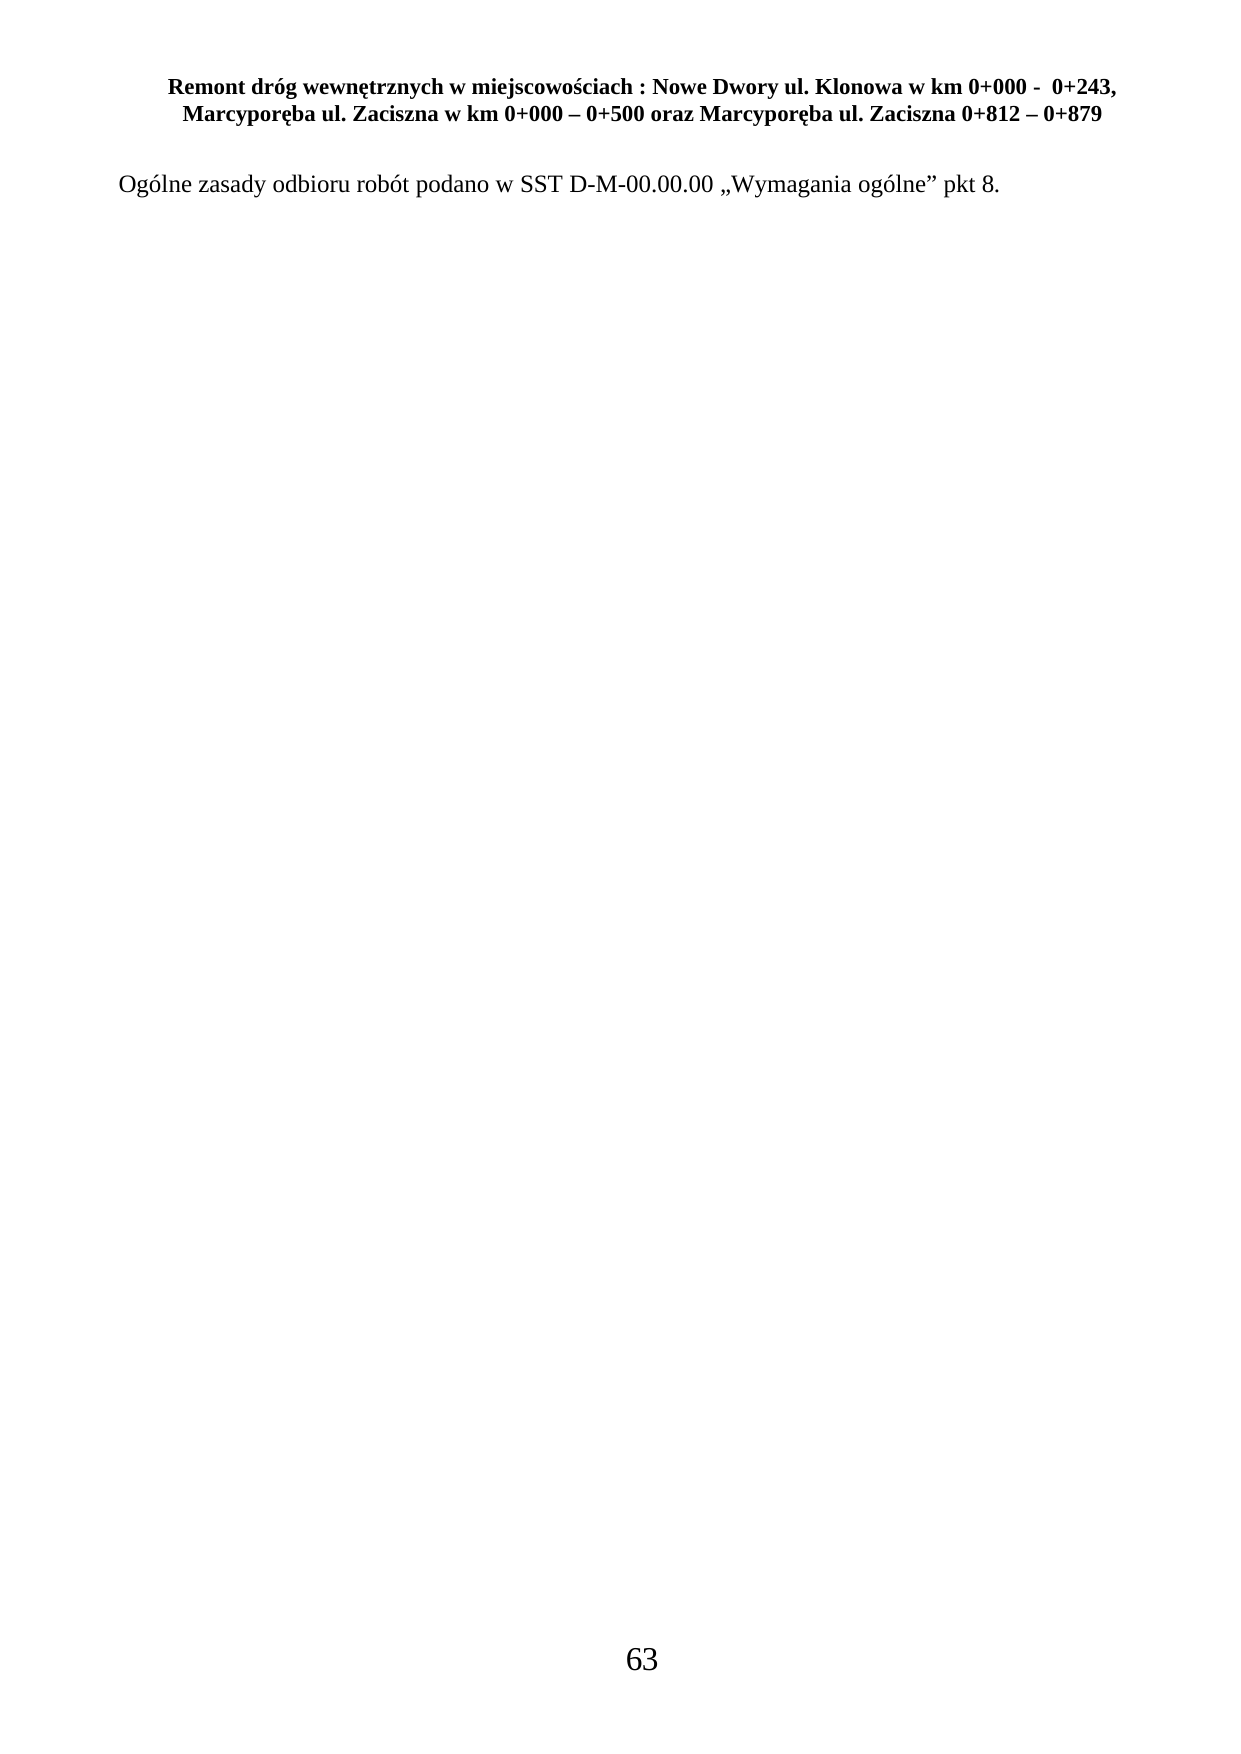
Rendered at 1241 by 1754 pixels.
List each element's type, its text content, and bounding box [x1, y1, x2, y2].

text Ogólne zasady odbioru robót podano w SST D-M-00.00.00 „Wymagania ogólne” pkt 8. [118, 169, 1178, 197]
